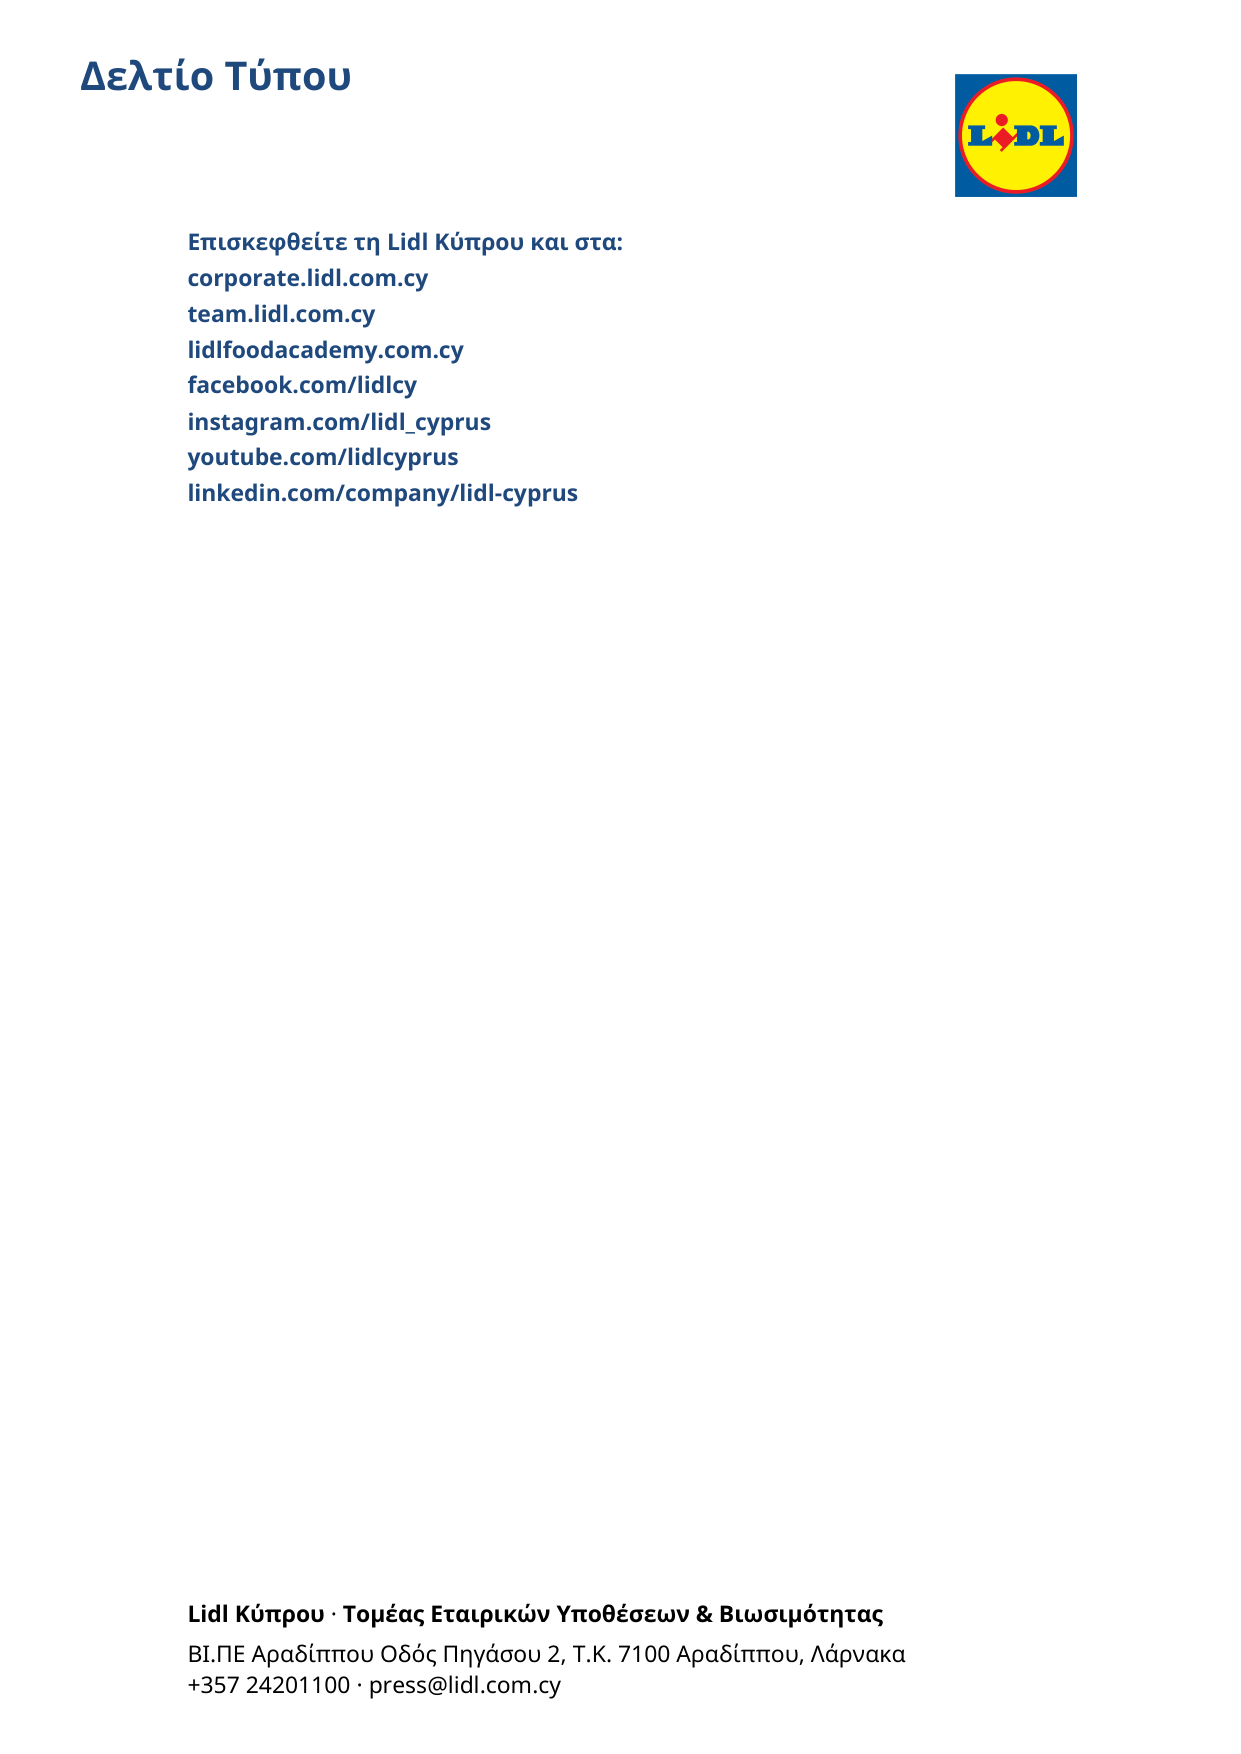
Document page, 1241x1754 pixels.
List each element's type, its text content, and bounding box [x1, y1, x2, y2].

text facebook.com/lidlcy [187, 369, 1078, 401]
text Επισκεφθείτε τη Lidl Κύπρου και στα: [187, 226, 1078, 257]
text youtube.com/lidlcyprus [187, 441, 1078, 473]
text linkedin.com/company/lidl-cyprus [187, 477, 1078, 508]
text team.lidl.com.cy [187, 298, 1078, 329]
text corporate.lidl.com.cy [187, 262, 1078, 293]
picture [954, 73, 1078, 198]
text lidlfoodacademy.com.cy [187, 333, 1078, 365]
text instagram.com/lidl_cyprus [187, 405, 1078, 437]
